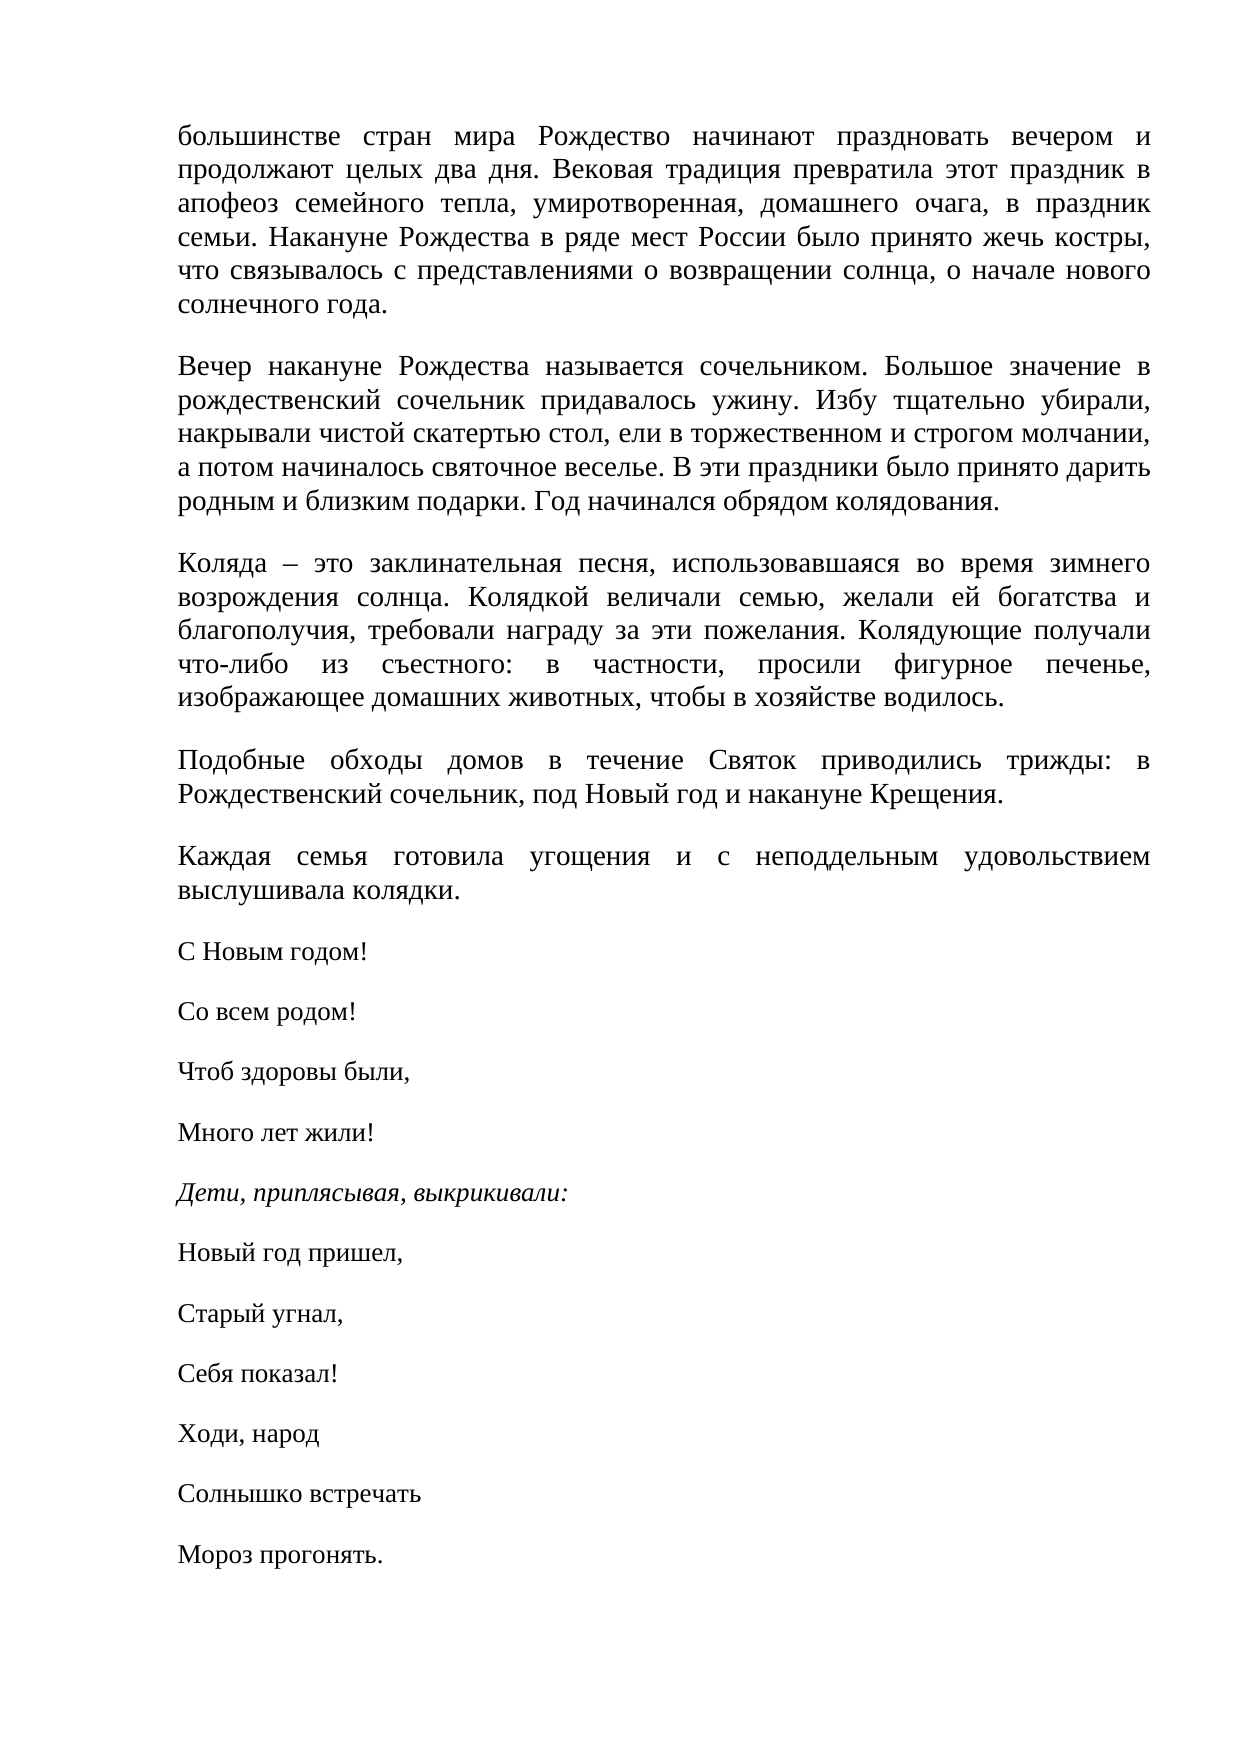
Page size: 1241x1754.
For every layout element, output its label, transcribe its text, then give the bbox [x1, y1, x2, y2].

text Много лет жили! [177, 1116, 627, 1147]
text Солнышко встречать [177, 1478, 627, 1509]
text Мороз прогонять. [177, 1538, 627, 1569]
text Подобные обходы домов в течение Святок приводились трижды: в Рождественский сочельник, под Новый год и накануне Крещения. [177, 742, 1152, 809]
text Старый угнал, [177, 1297, 627, 1328]
text Со всем родом! [177, 995, 627, 1026]
text Новый год пришел, [177, 1236, 627, 1267]
text Себя показал! [177, 1357, 627, 1388]
text Дети, приплясывая, выкрикивали: [177, 1176, 627, 1207]
text Каждая семья готовила угощения и с неподдельным удовольствием выслушивала колядки. [177, 838, 1152, 906]
text Чтоб здоровы были, [177, 1055, 627, 1087]
text С Новым годом! [177, 935, 627, 966]
text Коляда – это заклинательная песня, использовавшаяся во время зимнего возрождения солнца. Колядкой величали семью, желали ей богатства и благополучия, требовали награду за эти пожелания. Колядующие получали что-либо из съестного: в частности, просили фигурное печенье, изображающее домашних животных, чтобы в хозяйстве водилось. [177, 545, 1152, 713]
text Вечер накануне Рождества называется сочельником. Большое значение в рождественский сочельник придавалось ужину. Избу тщательно убирали, накрывали чистой скатертью стол, ели в торжественном и строгом молчании, а потом начиналось святочное веселье. В эти праздники было принято дарить родным и близким подарки. Год начинался обрядом колядования. [177, 348, 1152, 516]
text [177, 118, 1152, 319]
text Ходи, народ [177, 1417, 627, 1448]
